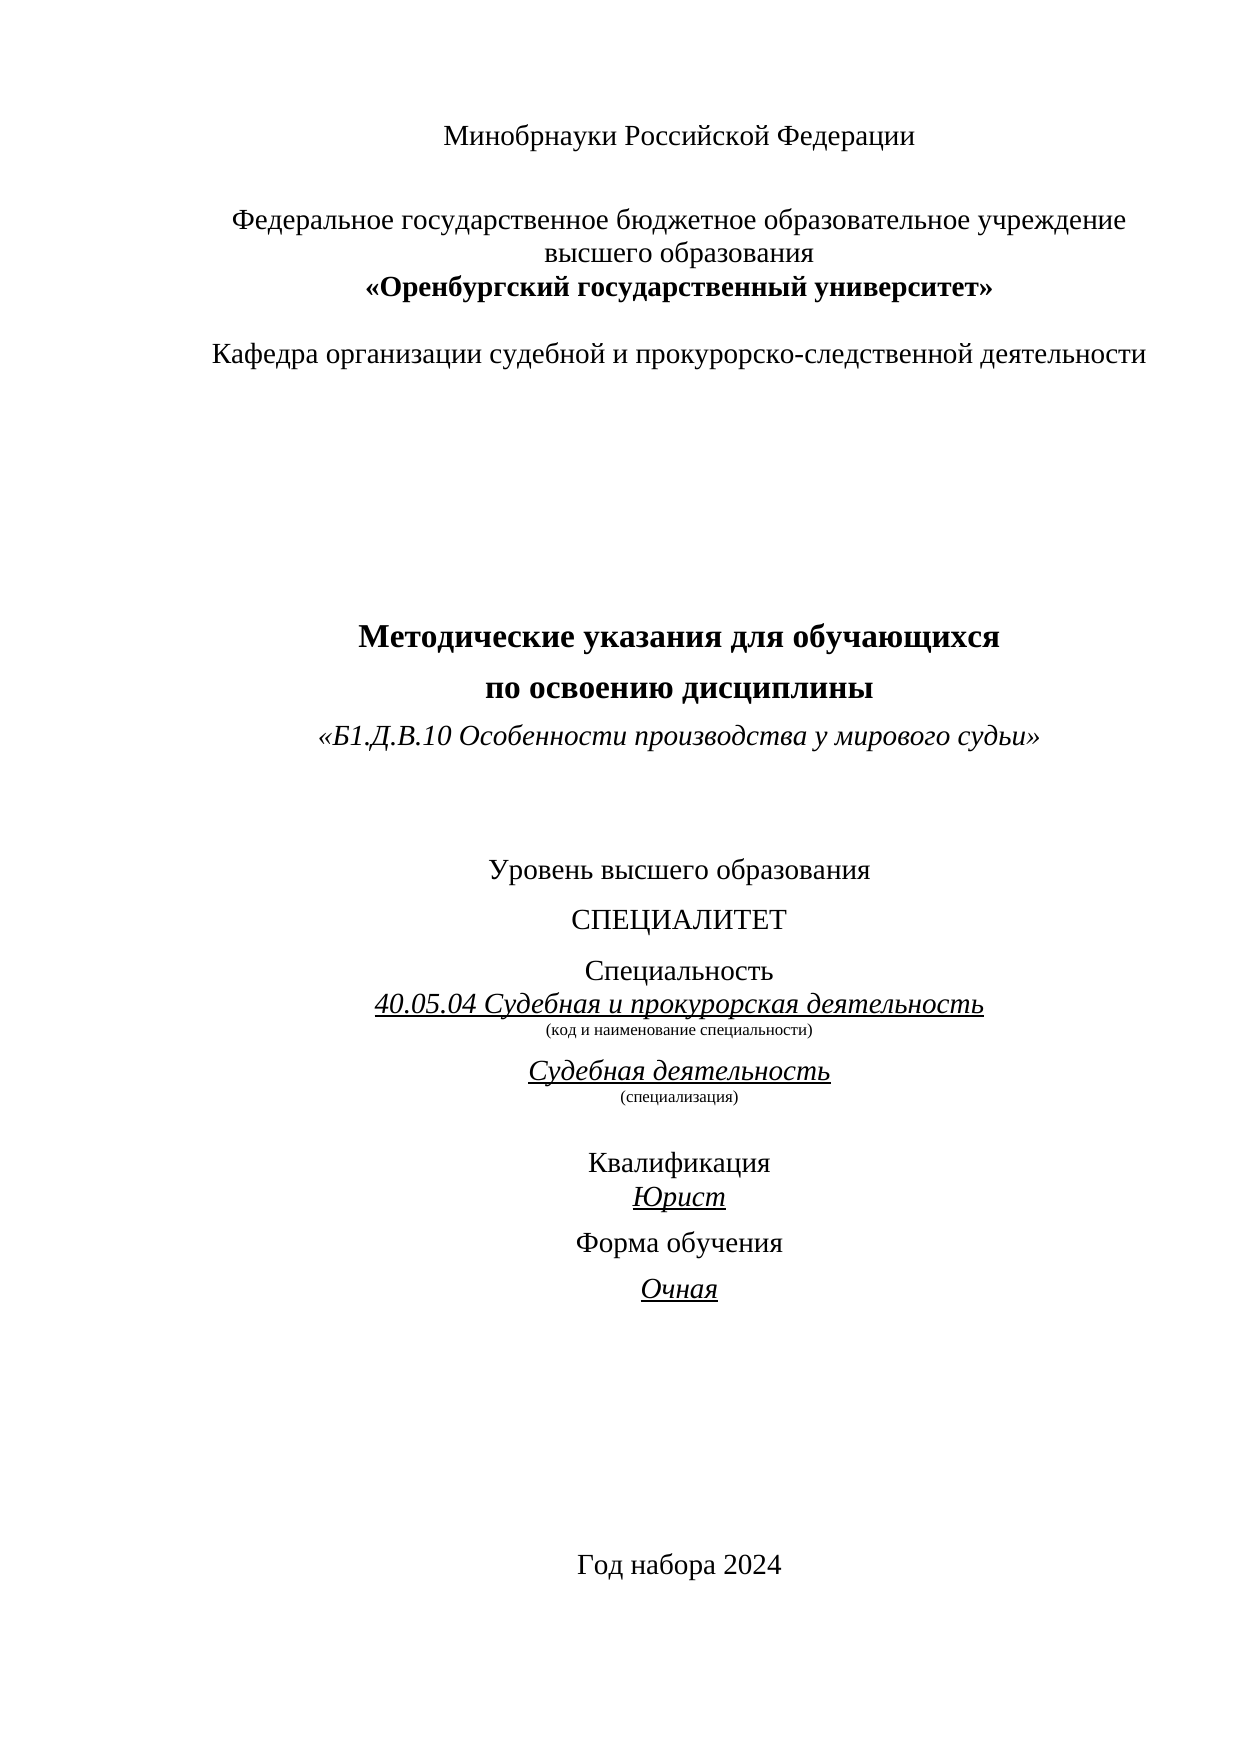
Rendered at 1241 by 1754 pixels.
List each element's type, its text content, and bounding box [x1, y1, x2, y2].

text по освоению дисциплины [177, 667, 1181, 705]
text 40.05.04 Судебная и прокурорская деятельность [177, 986, 1181, 1020]
text высшего образования [177, 236, 1181, 269]
text Специальность [177, 953, 1181, 986]
text СПЕЦИАЛИТЕТ [177, 902, 1181, 936]
text Методические указания для обучающихся [177, 616, 1181, 654]
text Кафедра организации судебной и прокурорско-следственной деятельности [177, 336, 1181, 370]
text (код и наименование специальности) [177, 1020, 1181, 1053]
text Очная [177, 1271, 1181, 1304]
text Уровень высшего образования [177, 852, 1181, 886]
text Минобрнауки Российской Федерации [177, 118, 1181, 152]
text Квалификация [177, 1145, 1181, 1179]
text Федеральное государственное бюджетное образовательное учреждение [177, 202, 1181, 236]
text Форма обучения [177, 1225, 1181, 1258]
text «Оренбургский государственный университет» [177, 269, 1181, 303]
text «Б1.Д.В.10 Особенности производства у мирового судьи» [177, 718, 1181, 751]
text Год набора 2024 [177, 1547, 1181, 1581]
text (специализация) [177, 1087, 1181, 1120]
text Юрист [177, 1179, 1181, 1212]
text Судебная деятельность [177, 1053, 1181, 1087]
